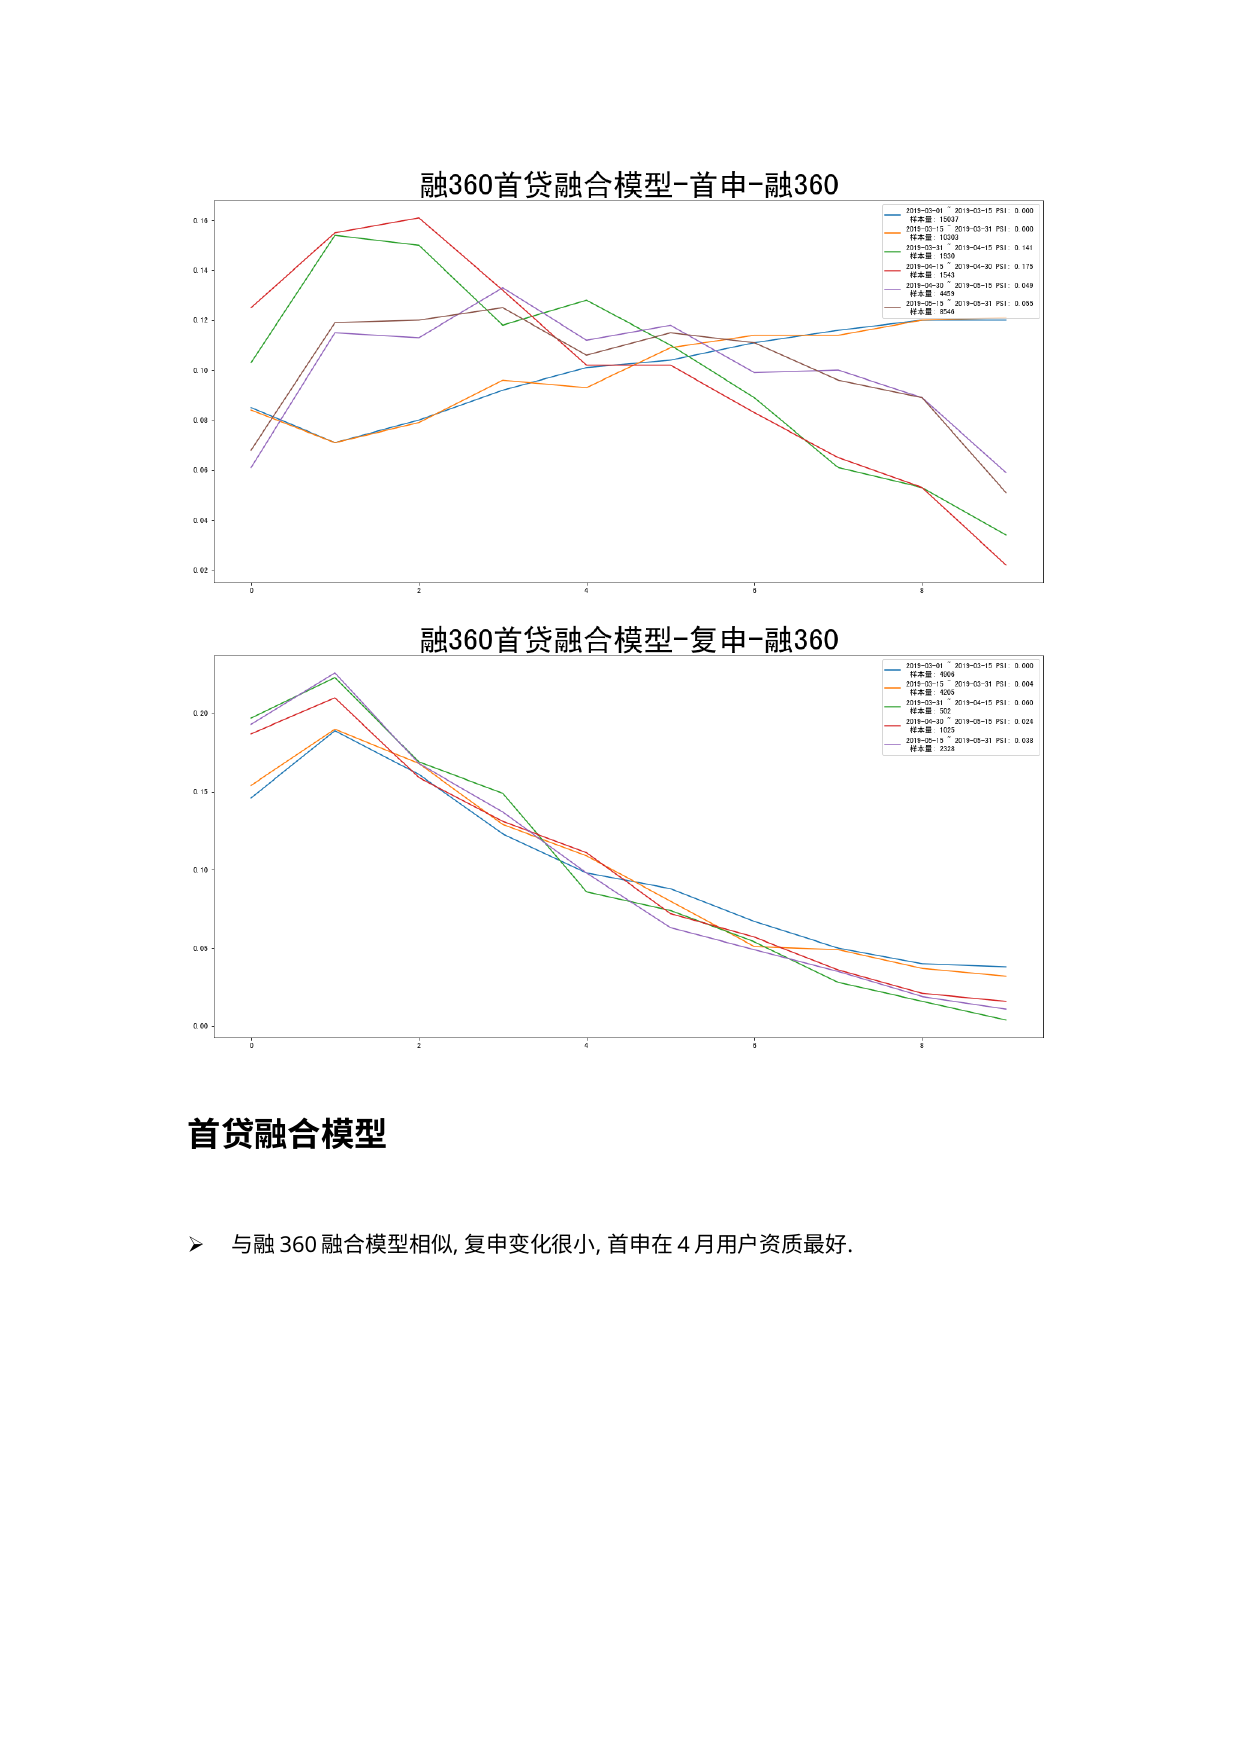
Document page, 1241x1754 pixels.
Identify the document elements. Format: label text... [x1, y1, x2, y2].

subtitle 首贷融合模型 [187, 1099, 1053, 1164]
list 与融360融合模型相似, 复申变化很小, 首申在4月用户资质最好. [187, 1226, 1053, 1259]
picture [187, 162, 1052, 595]
picture [187, 617, 1052, 1050]
